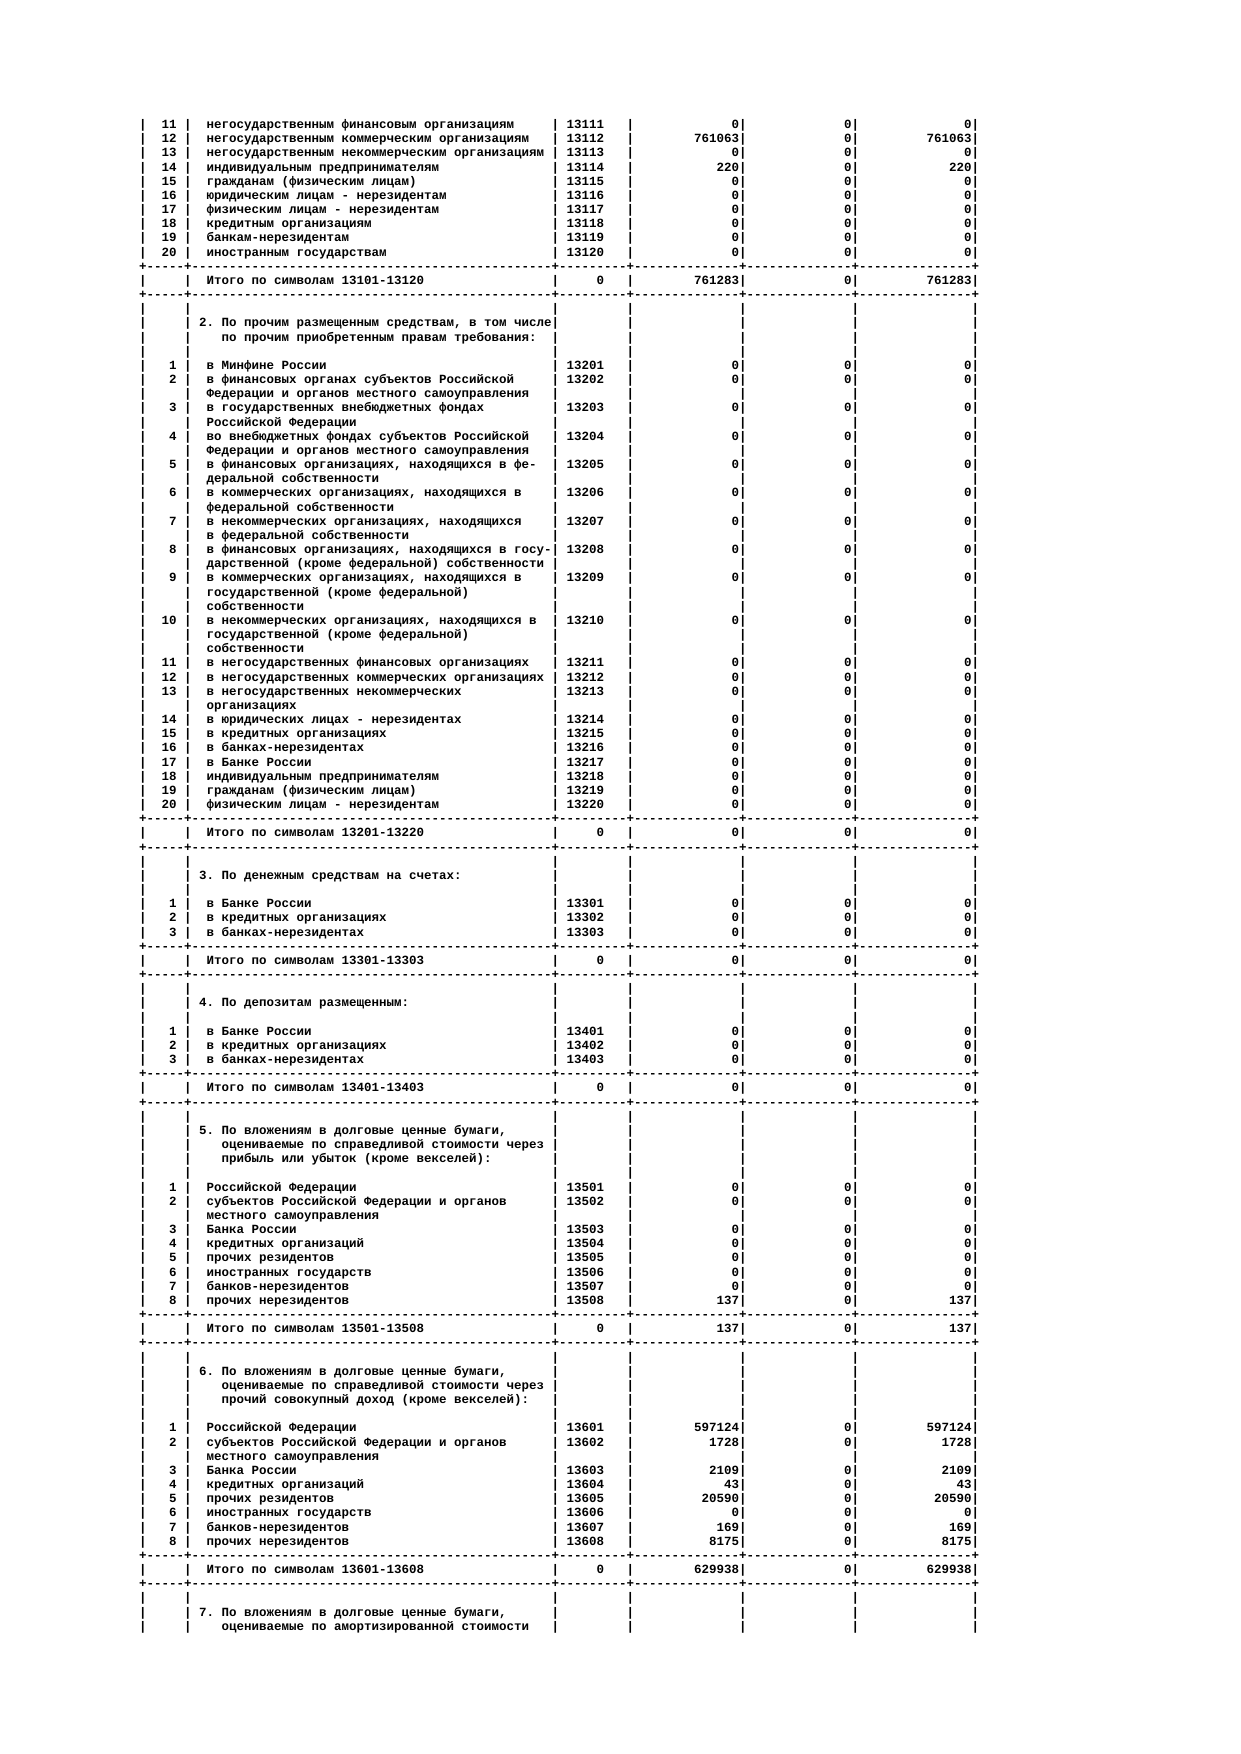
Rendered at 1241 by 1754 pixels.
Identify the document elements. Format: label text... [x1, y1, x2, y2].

text | 4 | кредитных организаций | 13504 | 0| 0| 0| [139, 1237, 1101, 1251]
text | 6 | в коммерческих организациях, находящихся в | 13206 | 0| 0| 0| [139, 486, 1101, 501]
text | | оцениваемые по амортизированной стоимости | | | | | [139, 1620, 1101, 1634]
text | | организациях | | | | | [139, 699, 1101, 713]
text | 19 | банкам-нерезидентам | 13119 | 0| 0| 0| [139, 231, 1101, 246]
text | 20 | физическим лицам - нерезидентам | 13220 | 0| 0| 0| [139, 798, 1101, 812]
text | 16 | в банках-нерезидентах | 13216 | 0| 0| 0| [139, 741, 1101, 756]
text | 10 | в некоммерческих организациях, находящихся в | 13210 | 0| 0| 0| [139, 614, 1101, 628]
text | | Итого по символам 13601-13608 | 0 | 629938| 0| 629938| [139, 1563, 1101, 1577]
text | 1 | Российской Федерации | 13501 | 0| 0| 0| [139, 1181, 1101, 1195]
text | 20 | иностранным государствам | 13120 | 0| 0| 0| [139, 246, 1101, 260]
text | 1 | в Банке России | 13301 | 0| 0| 0| [139, 897, 1101, 911]
text | | Федерации и органов местного самоуправления | | | | | [139, 444, 1101, 458]
text | | Федерации и органов местного самоуправления | | | | | [139, 387, 1101, 401]
text | 3 | Банка России | 13503 | 0| 0| 0| [139, 1223, 1101, 1237]
text | | | | | | | [139, 855, 1101, 869]
text | | в федеральной собственности | | | | | [139, 529, 1101, 543]
text | 2 | в кредитных организациях | 13402 | 0| 0| 0| [139, 1039, 1101, 1053]
text | 4 | кредитных организаций | 13604 | 43| 0| 43| [139, 1478, 1101, 1492]
text | | прочий совокупный доход (кроме векселей): | | | | | [139, 1393, 1101, 1407]
text | | собственности | | | | | [139, 600, 1101, 614]
text | 1 | в Минфине России | 13201 | 0| 0| 0| [139, 359, 1101, 373]
text | 2 | субъектов Российской Федерации и органов | 13502 | 0| 0| 0| [139, 1195, 1101, 1209]
text | | оцениваемые по справедливой стоимости через | | | | | [139, 1138, 1101, 1152]
text | 6 | иностранных государств | 13506 | 0| 0| 0| [139, 1266, 1101, 1280]
text | 15 | гражданам (физическим лицам) | 13115 | 0| 0| 0| [139, 175, 1101, 189]
text | | | | | | | [139, 1351, 1101, 1365]
text | 12 | негосударственным коммерческим организациям | 13112 | 761063| 0| 761063| [139, 132, 1101, 146]
text | 1 | Российской Федерации | 13601 | 597124| 0| 597124| [139, 1421, 1101, 1436]
text | 7 | банков-нерезидентов | 13507 | 0| 0| 0| [139, 1280, 1101, 1294]
text | 13 | в негосударственных некоммерческих | 13213 | 0| 0| 0| [139, 685, 1101, 699]
text | | Итого по символам 13301-13303 | 0 | 0| 0| 0| [139, 954, 1101, 968]
text | | 7. По вложениям в долговые ценные бумаги, | | | | | [139, 1606, 1101, 1620]
text | 2 | субъектов Российской Федерации и органов | 13602 | 1728| 0| 1728| [139, 1436, 1101, 1450]
text +-----+------------------------------------------------+---------+--------------+--------------+---------------+ [139, 1549, 1101, 1563]
text | | Итого по символам 13501-13508 | 0 | 137| 0| 137| [139, 1322, 1101, 1336]
text | 11 | негосударственным финансовым организациям | 13111 | 0| 0| 0| [139, 118, 1101, 132]
text | 17 | физическим лицам - нерезидентам | 13117 | 0| 0| 0| [139, 203, 1101, 217]
text | | государственной (кроме федеральной) | | | | | [139, 586, 1101, 600]
text | | | | | | | [139, 1166, 1101, 1181]
text | 8 | в финансовых организациях, находящихся в госу-| 13208 | 0| 0| 0| [139, 543, 1101, 557]
text | 3 | в государственных внебюджетных фондах | 13203 | 0| 0| 0| [139, 401, 1101, 416]
text | 18 | кредитным организациям | 13118 | 0| 0| 0| [139, 217, 1101, 231]
text | | | | | | | [139, 345, 1101, 359]
text | 2 | в финансовых органах субъектов Российской | 13202 | 0| 0| 0| [139, 373, 1101, 387]
text | 19 | гражданам (физическим лицам) | 13219 | 0| 0| 0| [139, 784, 1101, 798]
text | | местного самоуправления | | | | | [139, 1209, 1101, 1223]
text | | 6. По вложениям в долговые ценные бумаги, | | | | | [139, 1365, 1101, 1379]
text +-----+------------------------------------------------+---------+--------------+--------------+---------------+ [139, 288, 1101, 302]
text | 11 | в негосударственных финансовых организациях | 13211 | 0| 0| 0| [139, 656, 1101, 671]
text | 12 | в негосударственных коммерческих организациях | 13212 | 0| 0| 0| [139, 671, 1101, 685]
text | | прибыль или убыток (кроме векселей): | | | | | [139, 1152, 1101, 1166]
text | | | | | | | [139, 302, 1101, 316]
text | 8 | прочих нерезидентов | 13608 | 8175| 0| 8175| [139, 1535, 1101, 1549]
text | | собственности | | | | | [139, 642, 1101, 656]
text | | деральной собственности | | | | | [139, 472, 1101, 486]
text +-----+------------------------------------------------+---------+--------------+--------------+---------------+ [139, 812, 1101, 826]
text | 15 | в кредитных организациях | 13215 | 0| 0| 0| [139, 727, 1101, 741]
text | 7 | в некоммерческих организациях, находящихся | 13207 | 0| 0| 0| [139, 515, 1101, 529]
text | | местного самоуправления | | | | | [139, 1450, 1101, 1464]
text | 7 | банков-нерезидентов | 13607 | 169| 0| 169| [139, 1521, 1101, 1535]
text | | | | | | | [139, 883, 1101, 897]
text | 14 | индивидуальным предпринимателям | 13114 | 220| 0| 220| [139, 161, 1101, 175]
text | | оцениваемые по справедливой стоимости через | | | | | [139, 1379, 1101, 1393]
text | | федеральной собственности | | | | | [139, 501, 1101, 515]
text +-----+------------------------------------------------+---------+--------------+--------------+---------------+ [139, 1308, 1101, 1322]
text | | Итого по символам 13101-13120 | 0 | 761283| 0| 761283| [139, 274, 1101, 288]
text | 8 | прочих нерезидентов | 13508 | 137| 0| 137| [139, 1294, 1101, 1308]
text | | Итого по символам 13401-13403 | 0 | 0| 0| 0| [139, 1081, 1101, 1096]
text +-----+------------------------------------------------+---------+--------------+--------------+---------------+ [139, 940, 1101, 954]
text | 16 | юридическим лицам - нерезидентам | 13116 | 0| 0| 0| [139, 189, 1101, 203]
text +-----+------------------------------------------------+---------+--------------+--------------+---------------+ [139, 968, 1101, 982]
text | | 5. По вложениям в долговые ценные бумаги, | | | | | [139, 1124, 1101, 1138]
text | 3 | в банках-нерезидентах | 13403 | 0| 0| 0| [139, 1053, 1101, 1067]
text | 1 | в Банке России | 13401 | 0| 0| 0| [139, 1025, 1101, 1039]
text | | Российской Федерации | | | | | [139, 416, 1101, 430]
text | 14 | в юридических лицах - нерезидентах | 13214 | 0| 0| 0| [139, 713, 1101, 727]
text | 13 | негосударственным некоммерческим организациям | 13113 | 0| 0| 0| [139, 146, 1101, 161]
text | 5 | прочих резидентов | 13605 | 20590| 0| 20590| [139, 1492, 1101, 1506]
text | | | | | | | [139, 1407, 1101, 1421]
text | | Итого по символам 13201-13220 | 0 | 0| 0| 0| [139, 826, 1101, 841]
text | | дарственной (кроме федеральной) собственности | | | | | [139, 557, 1101, 571]
text | | по прочим приобретенным правам требования: | | | | | [139, 331, 1101, 345]
text | | | | | | | [139, 1591, 1101, 1606]
text | 4 | во внебюджетных фондах субъектов Российской | 13204 | 0| 0| 0| [139, 430, 1101, 444]
text +-----+------------------------------------------------+---------+--------------+--------------+---------------+ [139, 1336, 1101, 1351]
text | 9 | в коммерческих организациях, находящихся в | 13209 | 0| 0| 0| [139, 571, 1101, 586]
text +-----+------------------------------------------------+---------+--------------+--------------+---------------+ [139, 1577, 1101, 1591]
text | | 4. По депозитам размещенным: | | | | | [139, 996, 1101, 1011]
text | 3 | в банках-нерезидентах | 13303 | 0| 0| 0| [139, 926, 1101, 940]
text | | | | | | | [139, 982, 1101, 996]
text +-----+------------------------------------------------+---------+--------------+--------------+---------------+ [139, 841, 1101, 855]
text +-----+------------------------------------------------+---------+--------------+--------------+---------------+ [139, 260, 1101, 274]
text +-----+------------------------------------------------+---------+--------------+--------------+---------------+ [139, 1067, 1101, 1081]
text | 3 | Банка России | 13603 | 2109| 0| 2109| [139, 1464, 1101, 1478]
text | 17 | в Банке России | 13217 | 0| 0| 0| [139, 756, 1101, 770]
text | | | | | | | [139, 1110, 1101, 1124]
text | | 2. По прочим размещенным средствам, в том числе| | | | | [139, 316, 1101, 331]
text | 18 | индивидуальным предпринимателям | 13218 | 0| 0| 0| [139, 770, 1101, 784]
text | 5 | в финансовых организациях, находящихся в фе- | 13205 | 0| 0| 0| [139, 458, 1101, 472]
text | | | | | | | [139, 1011, 1101, 1025]
text | 2 | в кредитных организациях | 13302 | 0| 0| 0| [139, 911, 1101, 926]
text | 5 | прочих резидентов | 13505 | 0| 0| 0| [139, 1251, 1101, 1266]
text +-----+------------------------------------------------+---------+--------------+--------------+---------------+ [139, 1096, 1101, 1110]
text | | государственной (кроме федеральной) | | | | | [139, 628, 1101, 642]
text | 6 | иностранных государств | 13606 | 0| 0| 0| [139, 1506, 1101, 1521]
text | | 3. По денежным средствам на счетах: | | | | | [139, 869, 1101, 883]
